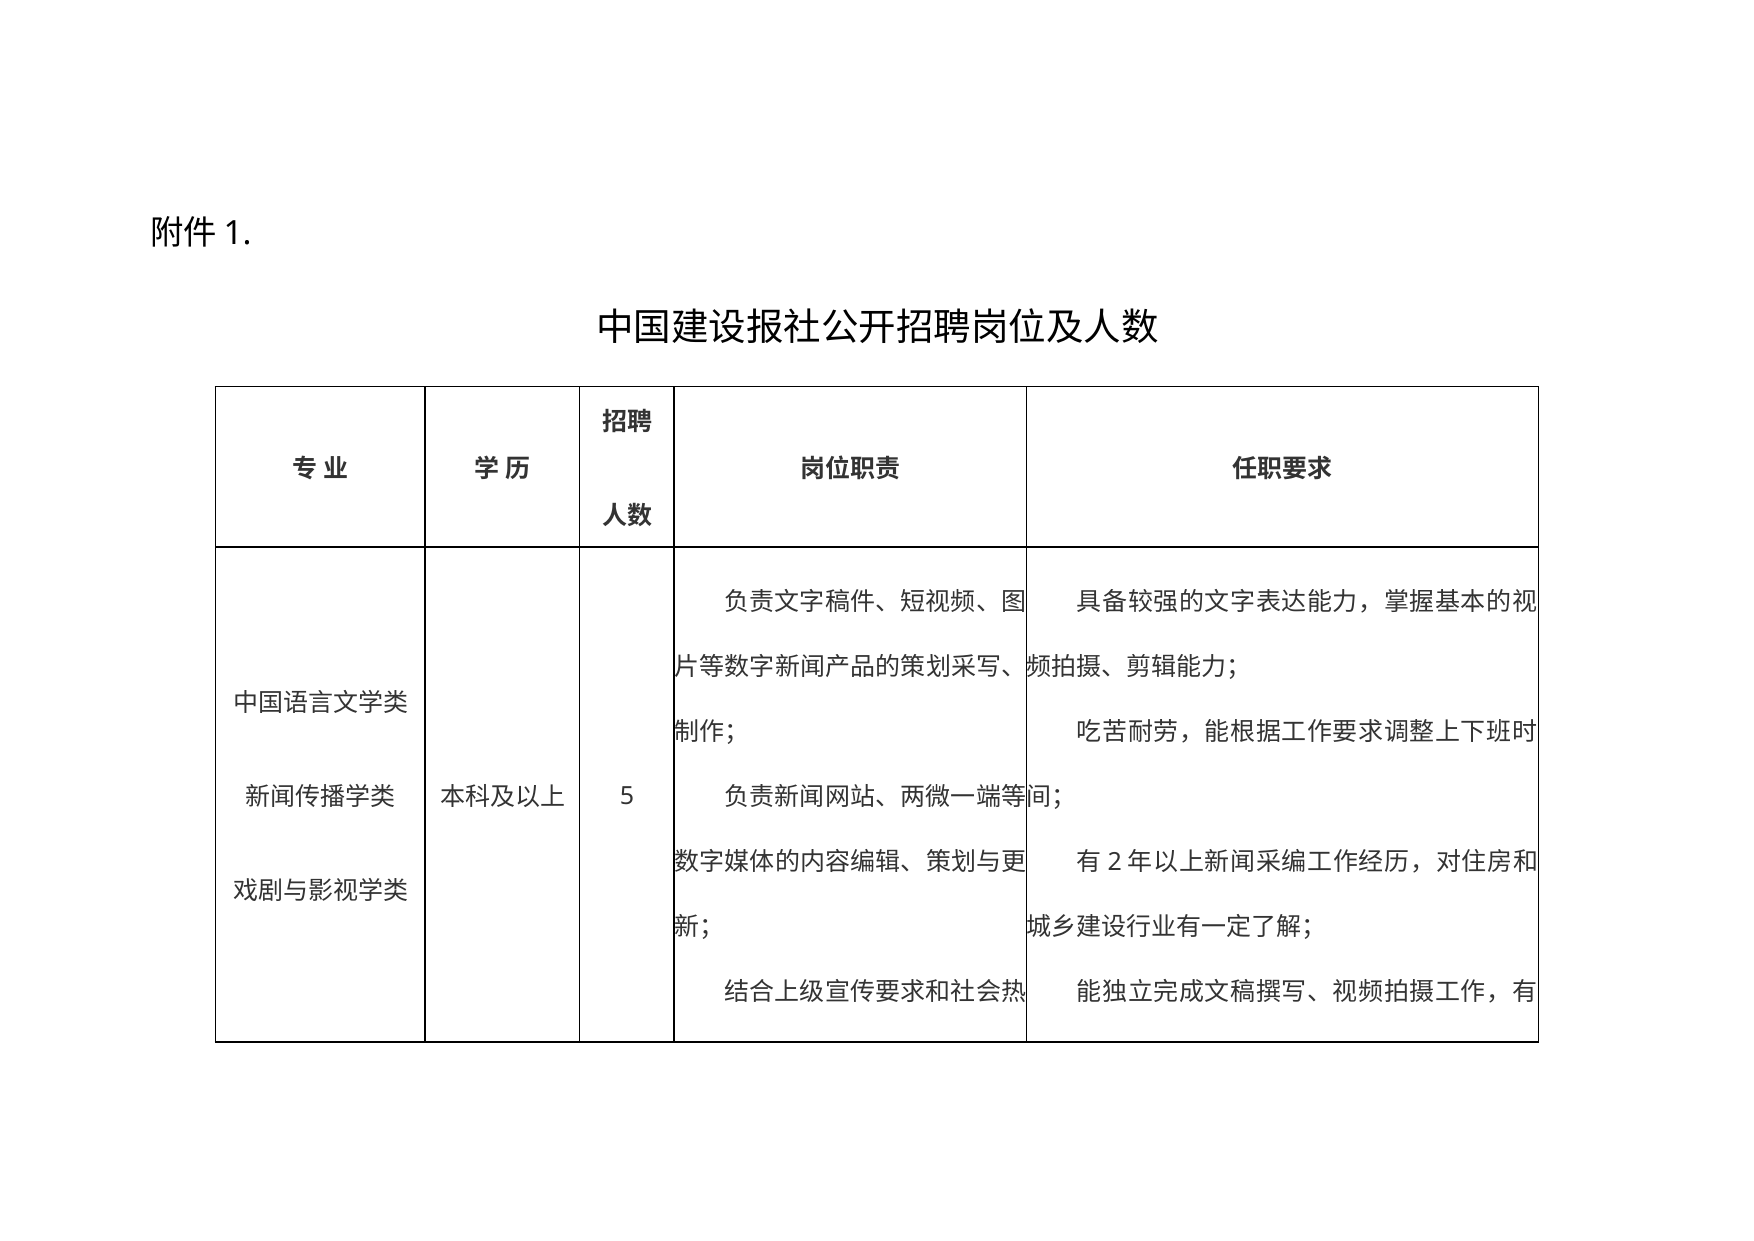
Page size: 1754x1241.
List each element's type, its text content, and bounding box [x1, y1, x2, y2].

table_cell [1027, 548, 1538, 1041]
table_header 招聘 人数 [580, 387, 673, 546]
text 附件1. [150, 198, 1604, 263]
table_header 专 业 [216, 387, 424, 546]
table_cell 本科及以上 [426, 548, 579, 1041]
table_cell 5 [580, 548, 673, 1041]
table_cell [675, 548, 1026, 1041]
text 中国建设报社公开招聘岗位及人数 [150, 292, 1604, 357]
table_header 任职要求 [1027, 387, 1538, 546]
table_header 岗位职责 [675, 387, 1026, 546]
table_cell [216, 548, 424, 1041]
table_header 学 历 [426, 387, 579, 546]
